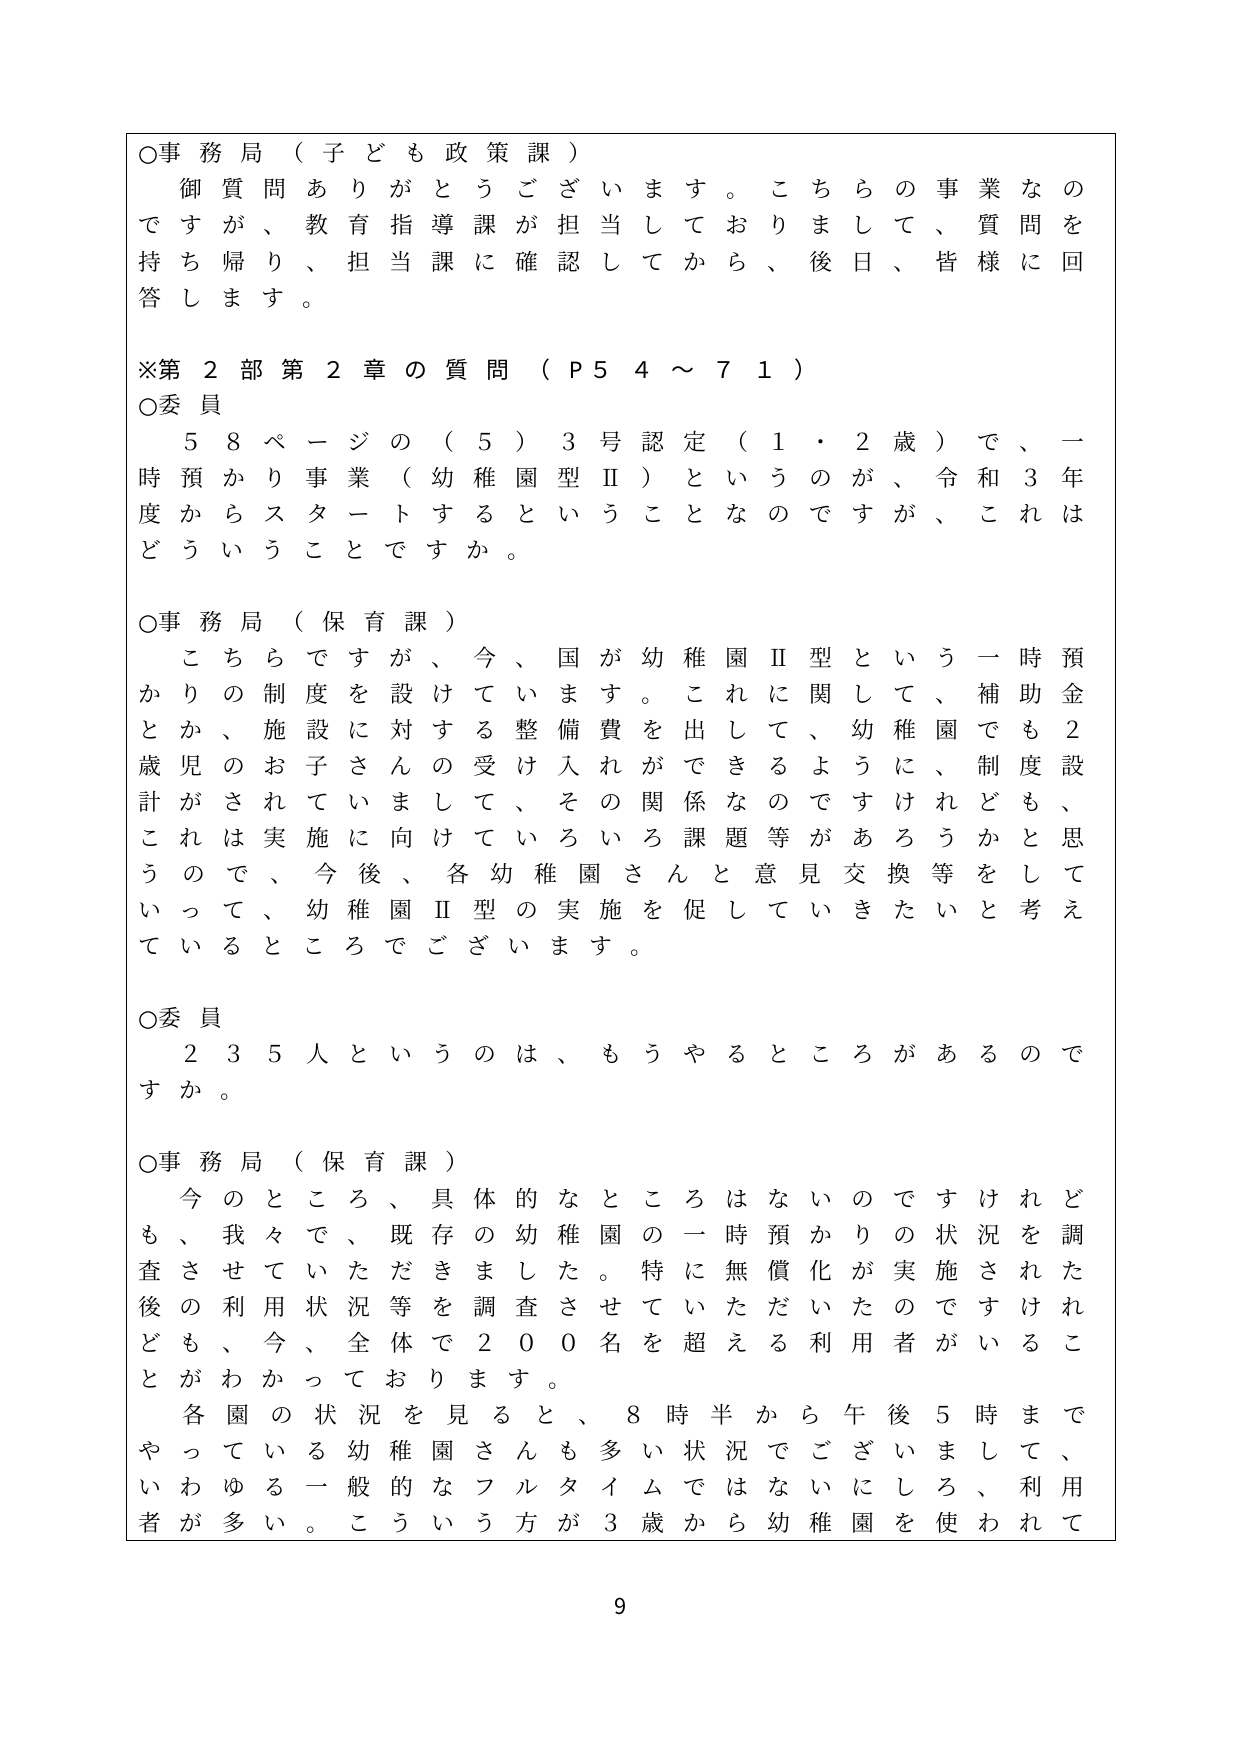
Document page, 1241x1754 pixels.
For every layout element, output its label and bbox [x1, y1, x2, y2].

table_cell [127, 134, 1115, 1539]
